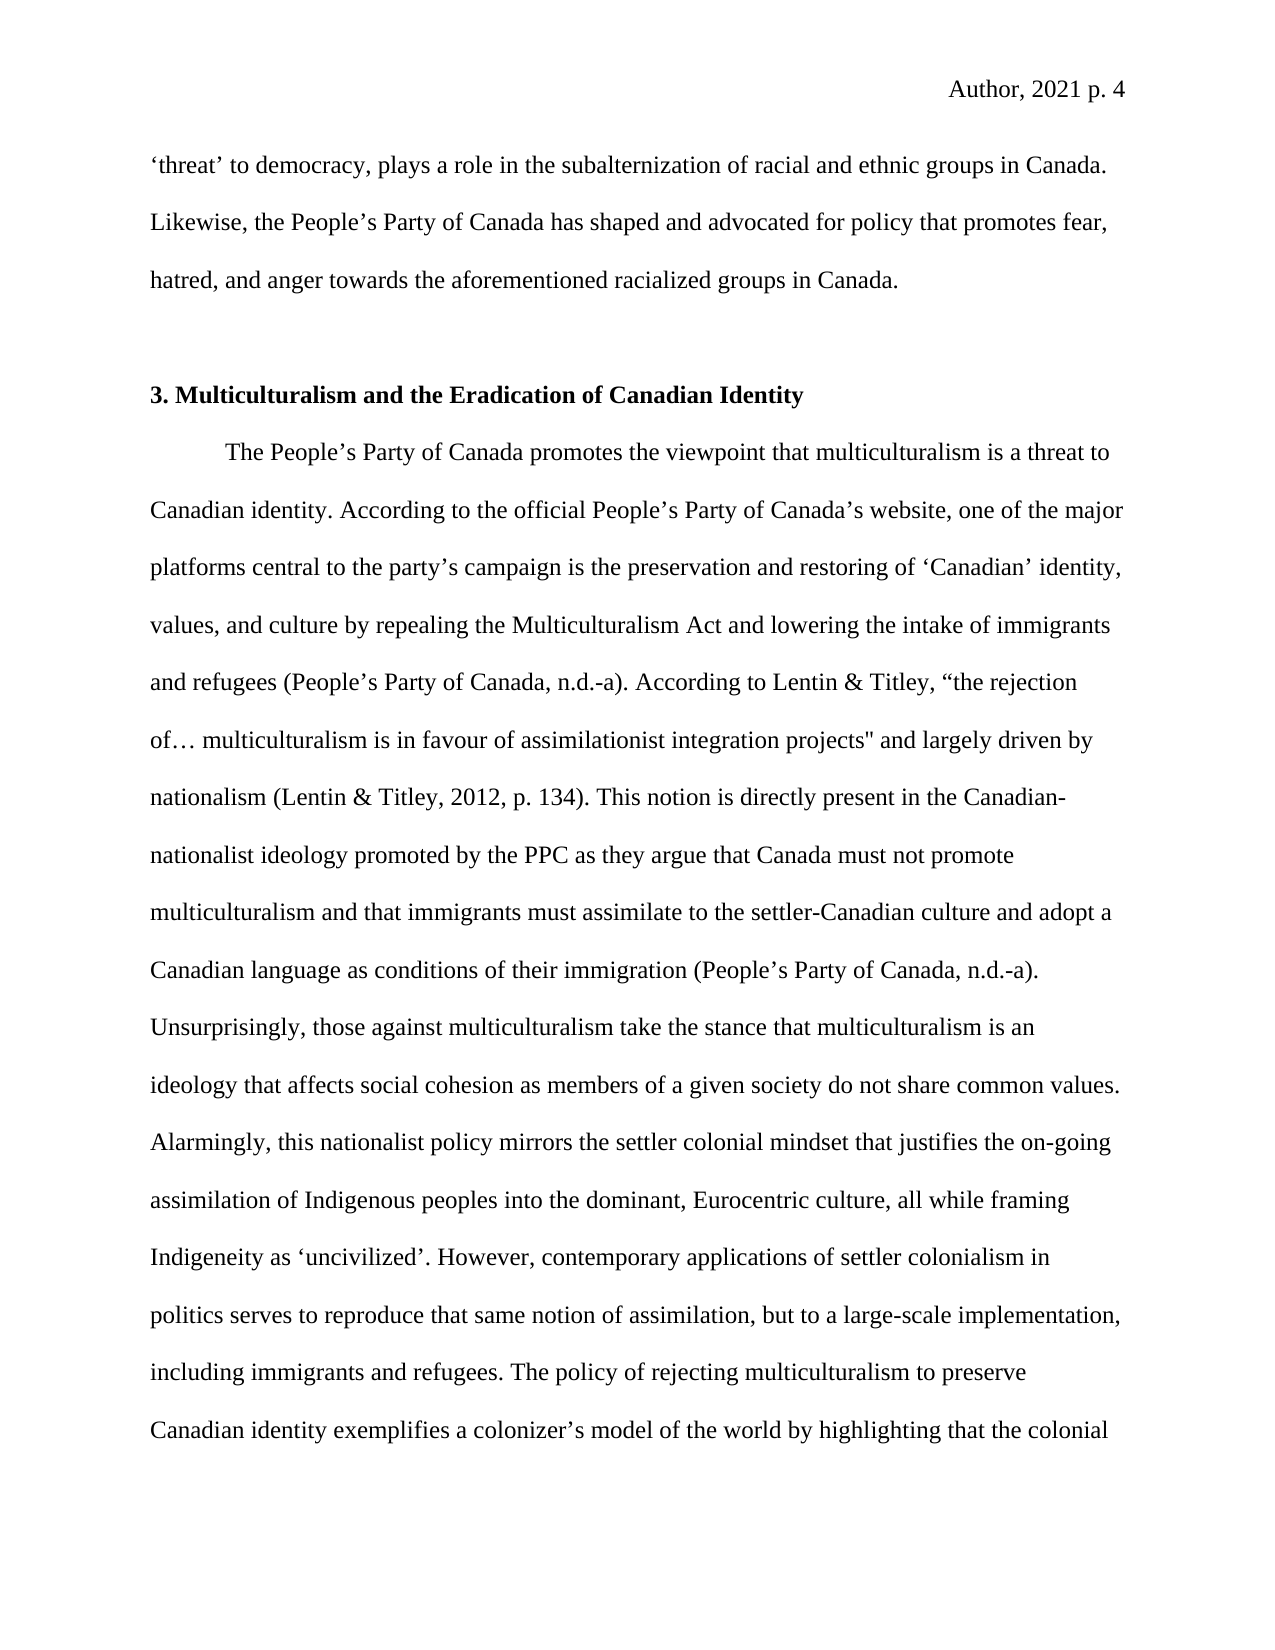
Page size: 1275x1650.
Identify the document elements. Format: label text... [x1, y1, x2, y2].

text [150, 150, 1125, 294]
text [150, 437, 1125, 1444]
text 3. Multiculturalism and the Eradication of Canadian Identity [150, 380, 1125, 409]
